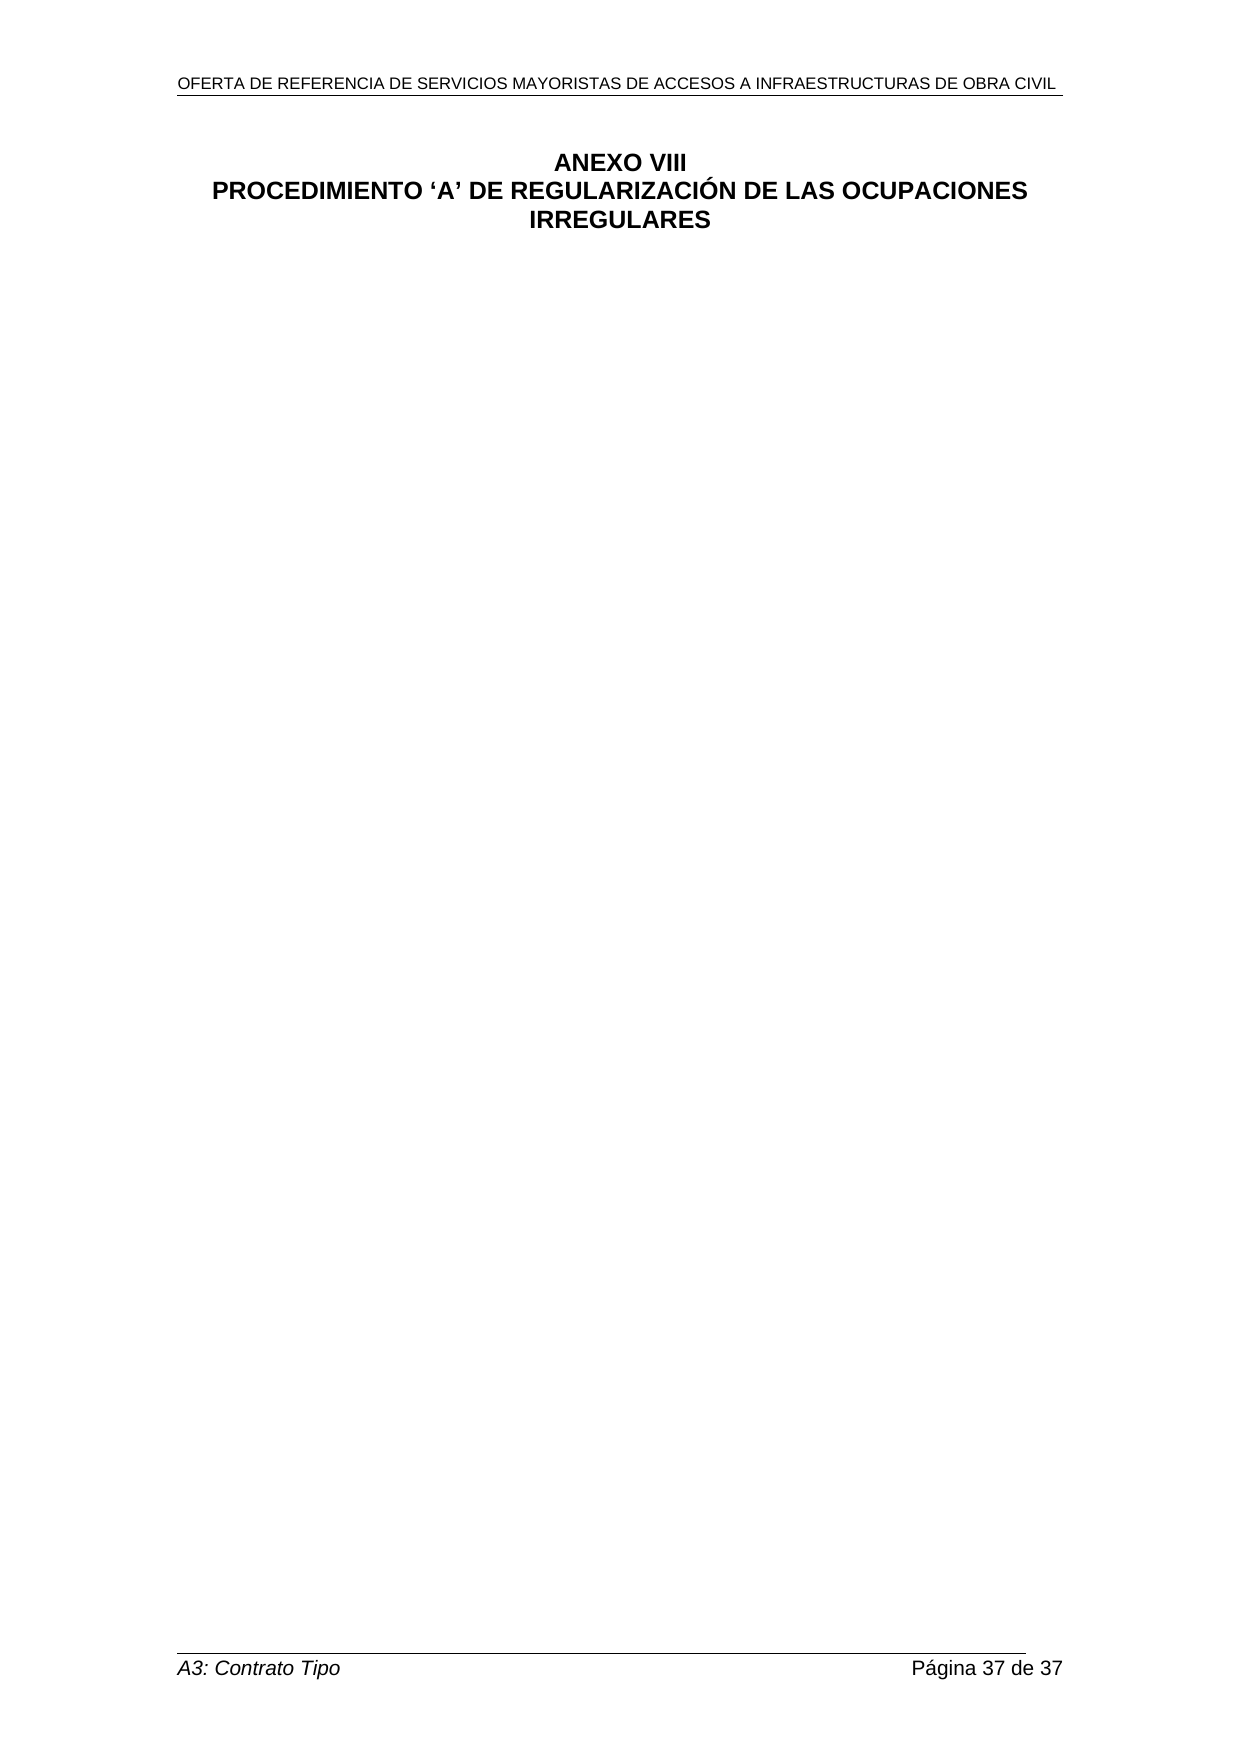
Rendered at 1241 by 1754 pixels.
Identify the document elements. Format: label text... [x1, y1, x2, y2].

text ANEXO VIII [177, 148, 1063, 176]
text PROCEDIMIENTO ‘A’ DE REGULARIZACIÓN DE LAS OCUPACIONES IRREGULARES [177, 176, 1063, 234]
